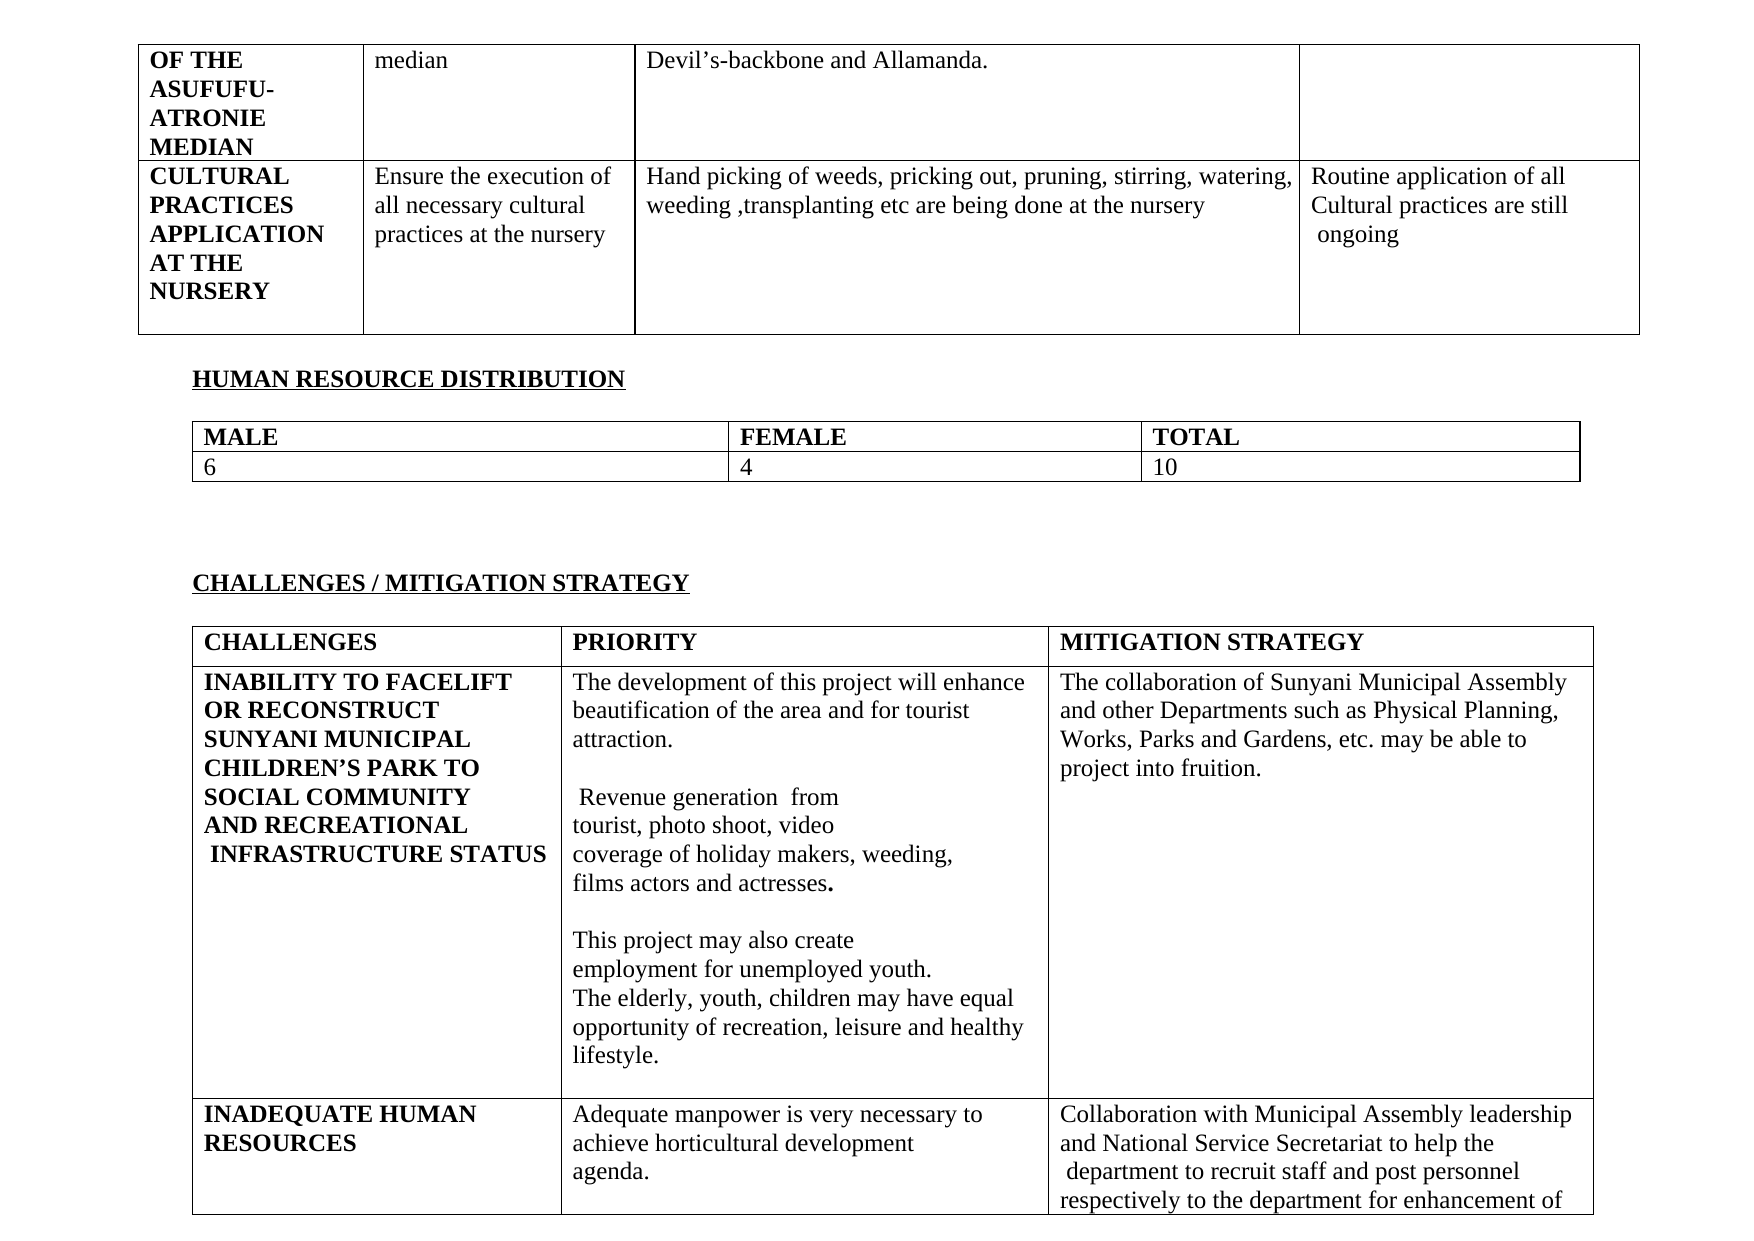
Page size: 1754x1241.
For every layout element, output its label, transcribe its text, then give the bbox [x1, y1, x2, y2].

table_cell 10 [1142, 452, 1579, 481]
table_cell Ensure the execution of all necessary cultural practices at the nursery [364, 161, 634, 334]
table_header TOTAL [1142, 422, 1579, 451]
table_cell The development of this project will enhance beautification of the area and for tourist attraction. Revenue generation from tourist, photo shoot, video coverage of holiday makers, weeding, films actors and actresses. This project may also create employment for unemployed youth. The elderly, youth, children may have equal opportunity of recreation, leisure and healthy lifestyle. [562, 667, 1048, 1098]
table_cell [139, 45, 363, 160]
table_cell CULTURAL PRACTICES APPLICATION AT THE NURSERY [139, 161, 363, 334]
table_cell The collaboration of Sunyani Municipal Assembly and other Departments such as Physical Planning, Works, Parks and Gardens, etc. may be able to project into fruition. [1049, 667, 1593, 1098]
table_cell Routine application of all Cultural practices are still ongoing [1300, 161, 1639, 334]
table_cell 6 [193, 452, 728, 481]
table_cell 4 [729, 452, 1141, 481]
table_header MITIGATION STRATEGY [1049, 627, 1593, 666]
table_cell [193, 1099, 561, 1214]
table_header PRIORITY [562, 627, 1048, 666]
table_cell INABILITY TO FACELIFT OR RECONSTRUCT SUNYANI MUNICIPAL CHILDREN’S PARK TO SOCIAL COMMUNITY AND RECREATIONAL INFRASTRUCTURE STATUS [193, 667, 561, 1098]
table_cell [364, 45, 634, 160]
table_header FEMALE [729, 422, 1141, 451]
text CHALLENGES / MITIGATION STRATEGY [192, 568, 1669, 597]
table_cell [1300, 45, 1639, 160]
table_header CHALLENGES [193, 627, 561, 666]
table_header MALE [193, 422, 728, 451]
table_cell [636, 45, 1299, 160]
text HUMAN RESOURCE DISTRIBUTION [192, 364, 1669, 392]
table_cell Hand picking of weeds, pricking out, pruning, stirring, watering, weeding ,transplanting etc are being done at the nursery [636, 161, 1299, 334]
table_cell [1049, 1099, 1593, 1214]
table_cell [562, 1099, 1048, 1214]
